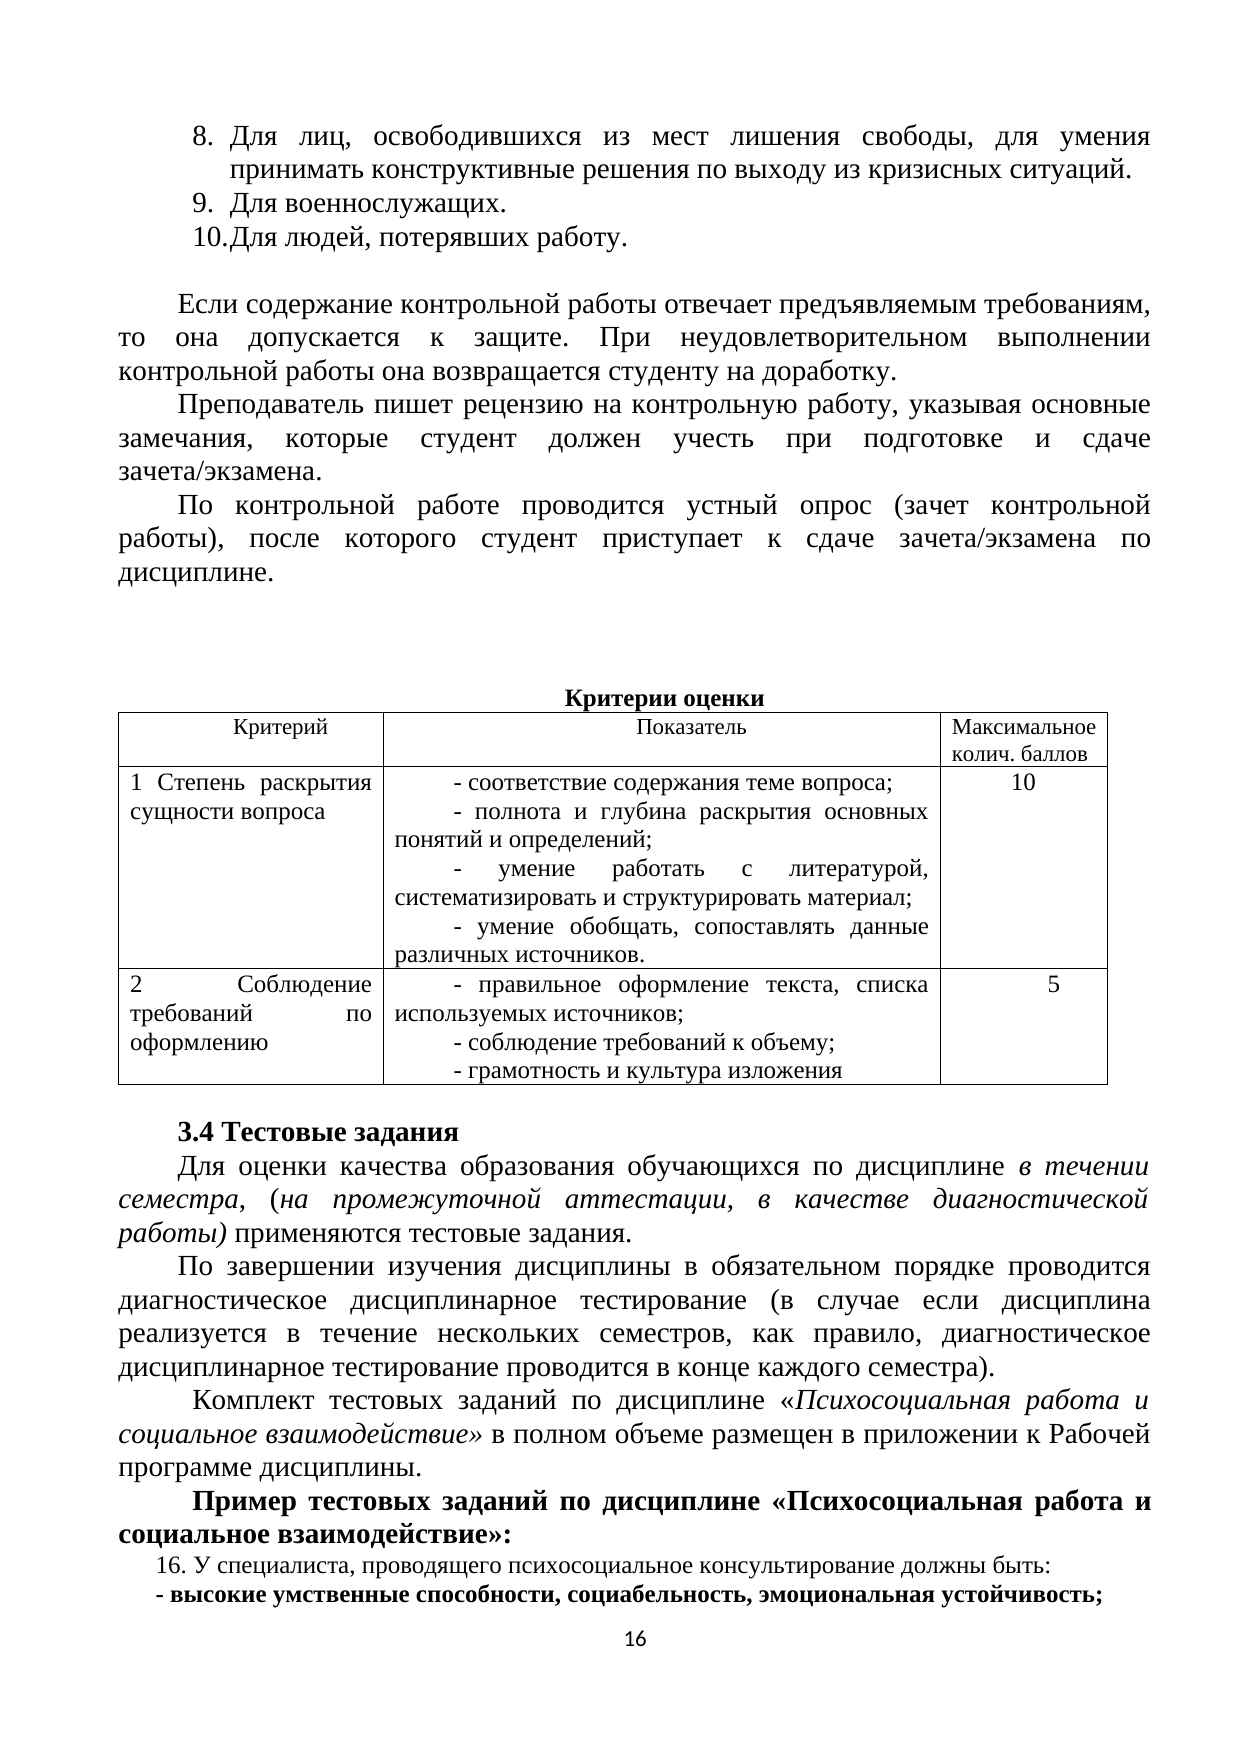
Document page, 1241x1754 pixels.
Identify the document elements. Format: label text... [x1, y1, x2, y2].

list Для военнослужащих. [192, 185, 1152, 219]
text Комплект тестовых заданий по дисциплине «Психосоциальная работа и социальное взаимодействие» в полном объеме размещен в приложении к Рабочей программе дисциплины. [118, 1382, 1152, 1483]
text Критерии оценки [118, 683, 1152, 712]
table_cell 1 Степень раскрытия сущности вопроса [119, 767, 383, 968]
text По контрольной работе проводится устный опрос (зачет контрольной работы), после которого студент приступает к сдаче зачета/экзамена по дисциплине. [118, 487, 1152, 588]
table_cell 2 Соблюдение требований по оформлению [119, 969, 383, 1084]
list Для лиц, освободившихся из мест лишения свободы, для умения принимать конструктивные решения по выходу из кризисных ситуаций. [192, 118, 1152, 185]
text - высокие умственные способности, социабельность, эмоциональная устойчивость; [118, 1579, 1152, 1608]
table_cell 5 [941, 969, 1107, 1084]
text Для оценки качества образования обучающихся по дисциплине в течении семестра, (на промежуточной аттестации, в качестве диагностической работы) применяются тестовые задания. [118, 1148, 1152, 1248]
table_header Максимальное колич. баллов [941, 713, 1107, 766]
text 3.4 Тестовые задания [118, 1114, 1152, 1148]
table_cell - правильное оформление текста, списка используемых источников; - соблюдение требований к объему; - грамотность и культура изложения [384, 969, 940, 1084]
text Преподаватель пишет рецензию на контрольную работу, указывая основные замечания, которые студент должен учесть при подготовке и сдаче зачета/экзамена. [118, 386, 1152, 487]
text По завершении изучения дисциплины в обязательном порядке проводится диагностическое дисциплинарное тестирование (в случае если дисциплина реализуется в течение нескольких семестров, как правило, диагностическое дисциплинарное тестирование проводится в конце каждого семестра). [118, 1248, 1152, 1382]
text Пример тестовых заданий по дисциплине «Психосоциальная работа и социальное взаимодействие»: [118, 1483, 1152, 1550]
table_cell 10 [941, 767, 1107, 968]
text Если содержание контрольной работы отвечает предъявляемым требованиям, то она допускается к защите. При неудовлетворительном выполнении контрольной работы она возвращается студенту на доработку. [118, 286, 1152, 386]
table_header Показатель [384, 713, 940, 766]
table_cell - соответствие содержания теме вопроса; - полнота и глубина раскрытия основных понятий и определений; - умение работать с литературой, систематизировать и структурировать материал; - умение обобщать, сопоставлять данные различных источников. [384, 767, 940, 968]
list Для людей, потерявших работу. [192, 219, 1152, 252]
table_header Критерий [119, 713, 383, 766]
text 16. У специалиста, проводящего психосоциальное консультирование должны быть: [118, 1550, 1152, 1579]
